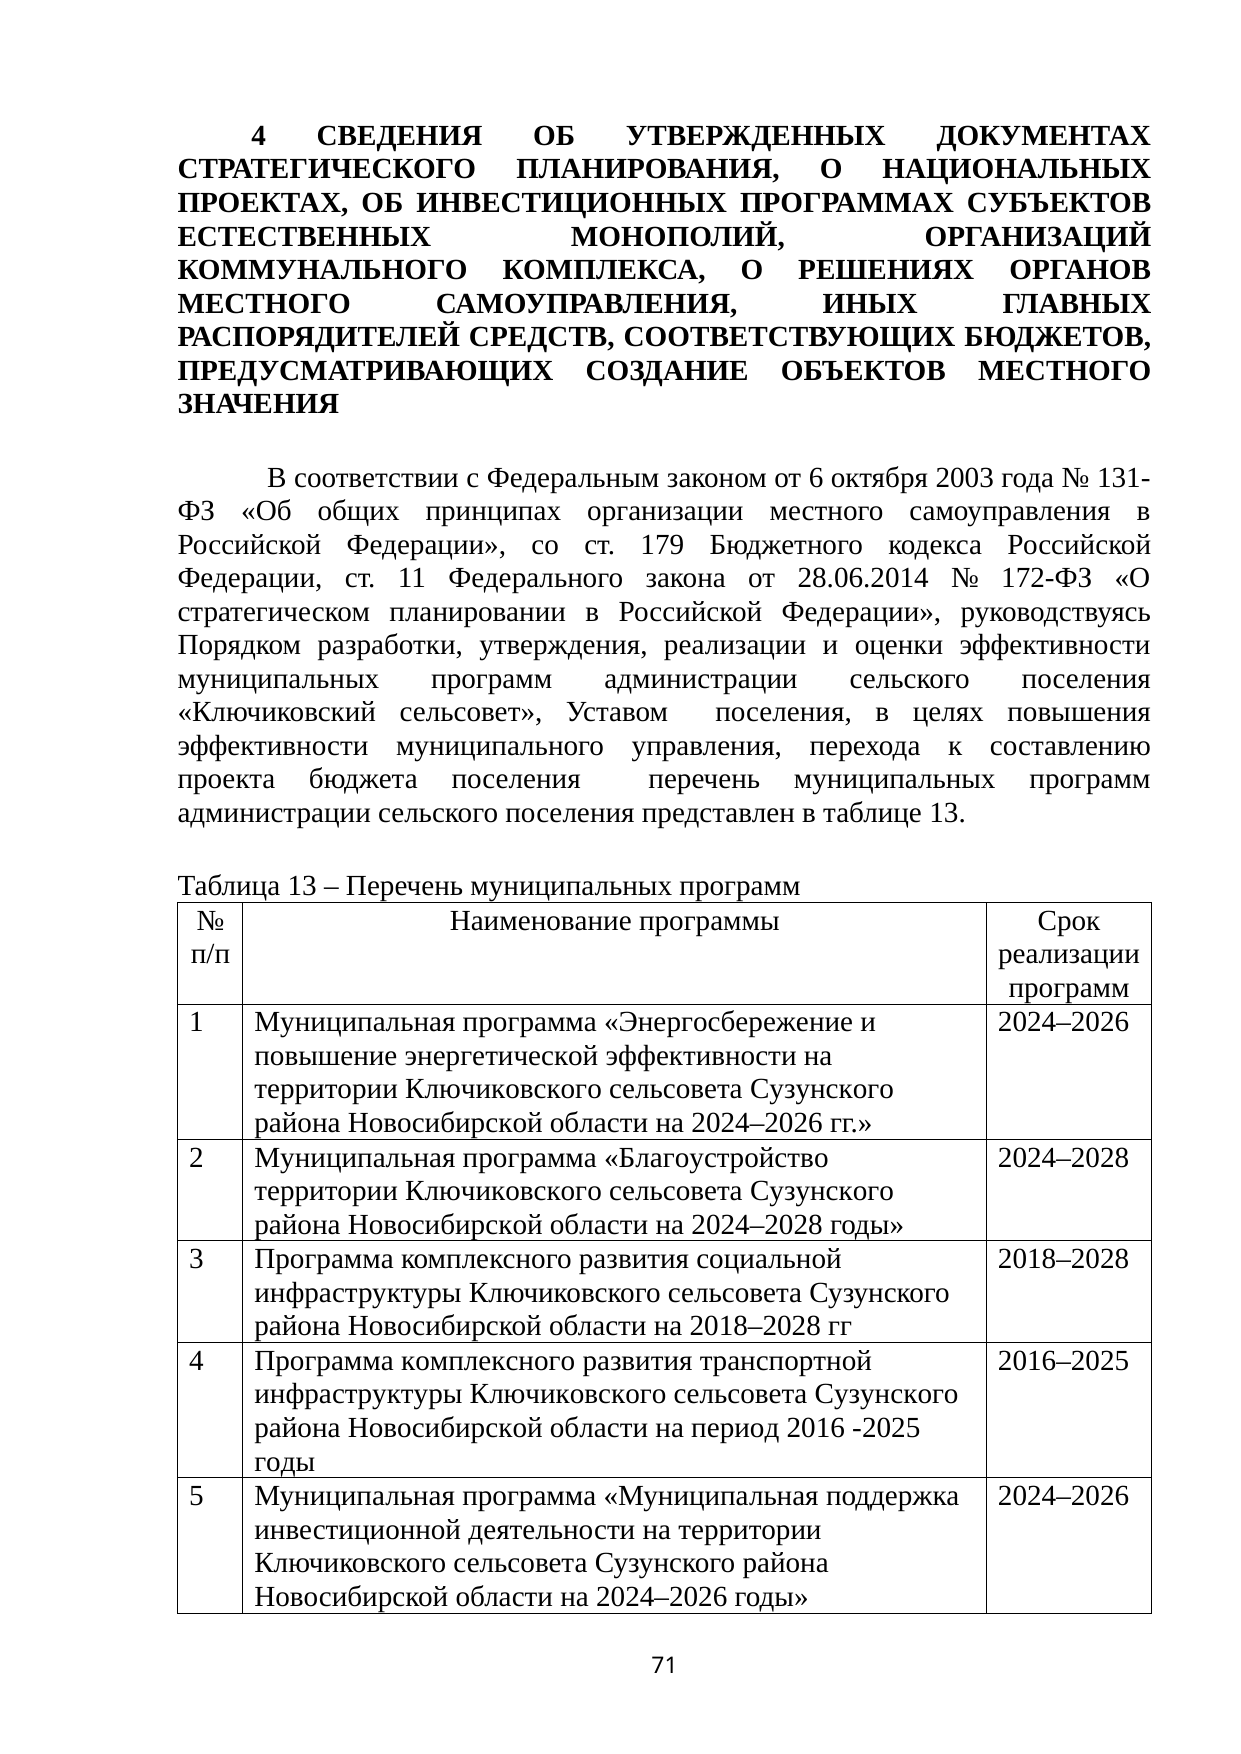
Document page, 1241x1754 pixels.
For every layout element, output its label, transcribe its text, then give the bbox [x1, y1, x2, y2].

table_cell Муниципальная программа «Благоустройство территории Ключиковского сельсовета Сузунского района Новосибирской области на 2024–2028 годы» [243, 1140, 986, 1240]
text В соответствии с Федеральным законом от 6 октября 2003 года № 131-ФЗ «Об общих принципах организации местного самоуправления в Российской Федерации», со ст. 179 Бюджетного кодекса Российской Федерации, ст. 11 Федерального закона от 28.06.2014 № 172-ФЗ «О стратегическом планировании в Российской Федерации», руководствуясь Порядком разработки, утверждения, реализации и оценки эффективности муниципальных программ администрации сельского поселения «Ключиковский сельсовет», Уставом поселения, в целях повышения эффективности муниципального управления, перехода к составлению проекта бюджета поселения перечень муниципальных программ администрации сельского поселения представлен в таблице 13. [177, 460, 1152, 829]
table_cell 3 [178, 1241, 242, 1342]
table_cell 4 [178, 1343, 242, 1477]
table_cell Муниципальная программа «Муниципальная поддержка инвестиционной деятельности на территории Ключиковского сельсовета Сузунского района Новосибирской области на 2024–2026 годы» [243, 1478, 986, 1612]
table_cell Программа комплексного развития социальной инфраструктуры Ключиковского сельсовета Сузунского района Новосибирской области на 2018–2028 гг [243, 1241, 986, 1342]
table_cell 2016–2025 [987, 1343, 1151, 1477]
table_header Наименование программы [243, 903, 986, 1003]
table_header Срок реализации программ [987, 903, 1151, 1003]
table_cell Программа комплексного развития транспортной инфраструктуры Ключиковского сельсовета Сузунского района Новосибирской области на период 2016 -2025 годы [243, 1343, 986, 1477]
table_cell 2024–2026 [987, 1478, 1151, 1612]
table_cell 2024–2026 [987, 1005, 1151, 1139]
table_cell 2018–2028 [987, 1241, 1151, 1342]
subtitle 4 СВЕДЕНИЯ ОБ УТВЕРЖДЕННЫХ ДОКУМЕНТАХ СТРАТЕГИЧЕСКОГО ПЛАНИРОВАНИЯ, О НАЦИОНАЛЬНЫХ ПРОЕКТАХ, ОБ ИНВЕСТИЦИОННЫХ ПРОГРАММАХ СУБЪЕКТОВ ЕСТЕСТВЕННЫХ МОНОПОЛИЙ, ОРГАНИЗАЦИЙ КОММУНАЛЬНОГО КОМПЛЕКСА, О РЕШЕНИЯХ ОРГАНОВ МЕСТНОГО САМОУПРАВЛЕНИЯ, ИНЫХ ГЛАВНЫХ РАСПОРЯДИТЕЛЕЙ СРЕДСТВ, СООТВЕТСТВУЮЩИХ БЮДЖЕТОВ, ПРЕДУСМАТРИВАЮЩИХ СОЗДАНИЕ ОБЪЕКТОВ МЕСТНОГО ЗНАЧЕНИЯ [177, 118, 1152, 420]
table_cell 2024–2028 [987, 1140, 1151, 1240]
table_cell 1 [178, 1005, 242, 1139]
table_cell 2 [178, 1140, 242, 1240]
text Таблица 13 ‒ Перечень муниципальных программ [177, 868, 1152, 902]
table_cell 5 [178, 1478, 242, 1612]
table_cell Муниципальная программа «Энергосбережение и повышение энергетической эффективности на территории Ключиковского сельсовета Сузунского района Новосибирской области на 2024–2026 гг.» [243, 1005, 986, 1139]
table_header № п/п [178, 903, 242, 1003]
